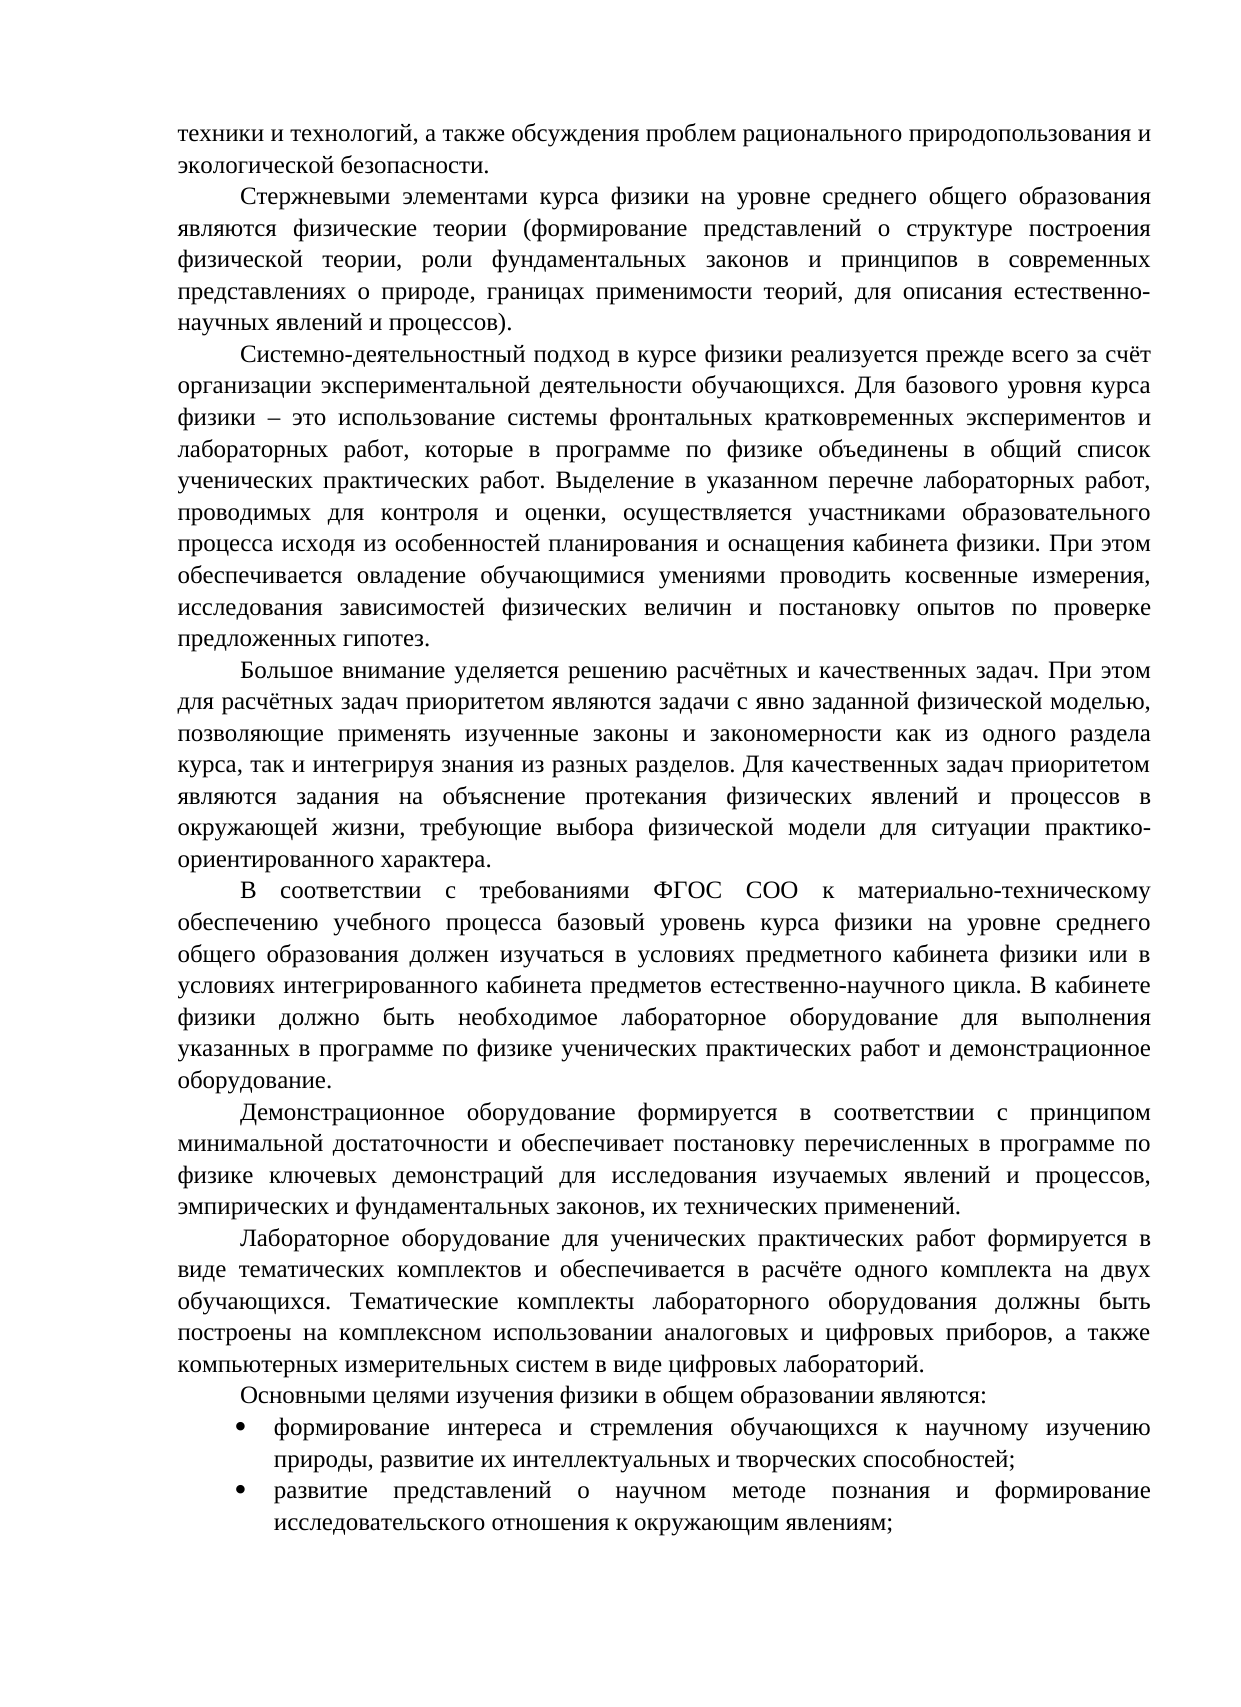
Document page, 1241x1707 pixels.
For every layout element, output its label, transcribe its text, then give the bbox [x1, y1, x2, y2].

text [177, 118, 1152, 178]
text Демонстрационное оборудование формируется в соответствии с принципом минимальной достаточности и обеспечивает постановку перечисленных в программе по физике ключевых демонстраций для исследования изучаемых явлений и процессов, эмпирических и фундаментальных законов, их технических применений. [177, 1097, 1152, 1220]
list развитие представлений о научном методе познания и формирование исследовательского отношения к окружающим явлениям; [236, 1475, 1152, 1536]
text Лабораторное оборудование для ученических практических работ формируется в виде тематических комплектов и обеспечивается в расчёте одного комплекта на двух обучающихся. Тематические комплекты лабораторного оборудования должны быть построены на комплексном использовании аналоговых и цифровых приборов, а также компьютерных измерительных систем в виде цифровых лабораторий. [177, 1223, 1152, 1378]
text Стержневыми элементами курса физики на уровне среднего общего образования являются физические теории (формирование представлений о структуре построения физической теории, роли фундаментальных законов и принципов в современных представлениях о природе, границах применимости теорий, для описания естественно-научных явлений и процессов). [177, 181, 1152, 336]
text Основными целями изучения физики в общем образовании являются: [177, 1381, 1152, 1409]
text Системно-деятельностный подход в курсе физики реализуется прежде всего за счёт организации экспериментальной деятельности обучающихся. Для базового уровня курса физики – это использование системы фронтальных кратковременных экспериментов и лабораторных работ, которые в программе по физике объединены в общий список ученических практических работ. Выделение в указанном перечне лабораторных работ, проводимых для контроля и оценки, осуществляется участниками образовательного процесса исходя из особенностей планирования и оснащения кабинета физики. При этом обеспечивается овладение обучающимися умениями проводить косвенные измерения, исследования зависимостей физических величин и постановку опытов по проверке предложенных гипотез. [177, 339, 1152, 652]
text В соответствии с требованиями ФГОС СОО к материально-техническому обеспечению учебного процесса базовый уровень курса физики на уровне среднего общего образования должен изучаться в условиях предметного кабинета физики или в условиях интегрированного кабинета предметов естественно-научного цикла. В кабинете физики должно быть необходимое лабораторное оборудование для выполнения указанных в программе по физике ученических практических работ и демонстрационное оборудование. [177, 876, 1152, 1094]
text Большое внимание уделяется решению расчётных и качественных задач. При этом для расчётных задач приоритетом являются задачи с явно заданной физической моделью, позволяющие применять изученные законы и закономерности как из одного раздела курса, так и интегрируя знания из разных разделов. Для качественных задач приоритетом являются задания на объяснение протекания физических явлений и процессов в окружающей жизни, требующие выбора физической модели для ситуации практико-ориентированного характера. [177, 655, 1152, 873]
list формирование интереса и стремления обучающихся к научному изучению природы, развитие их интеллектуальных и творческих способностей; [236, 1412, 1152, 1472]
